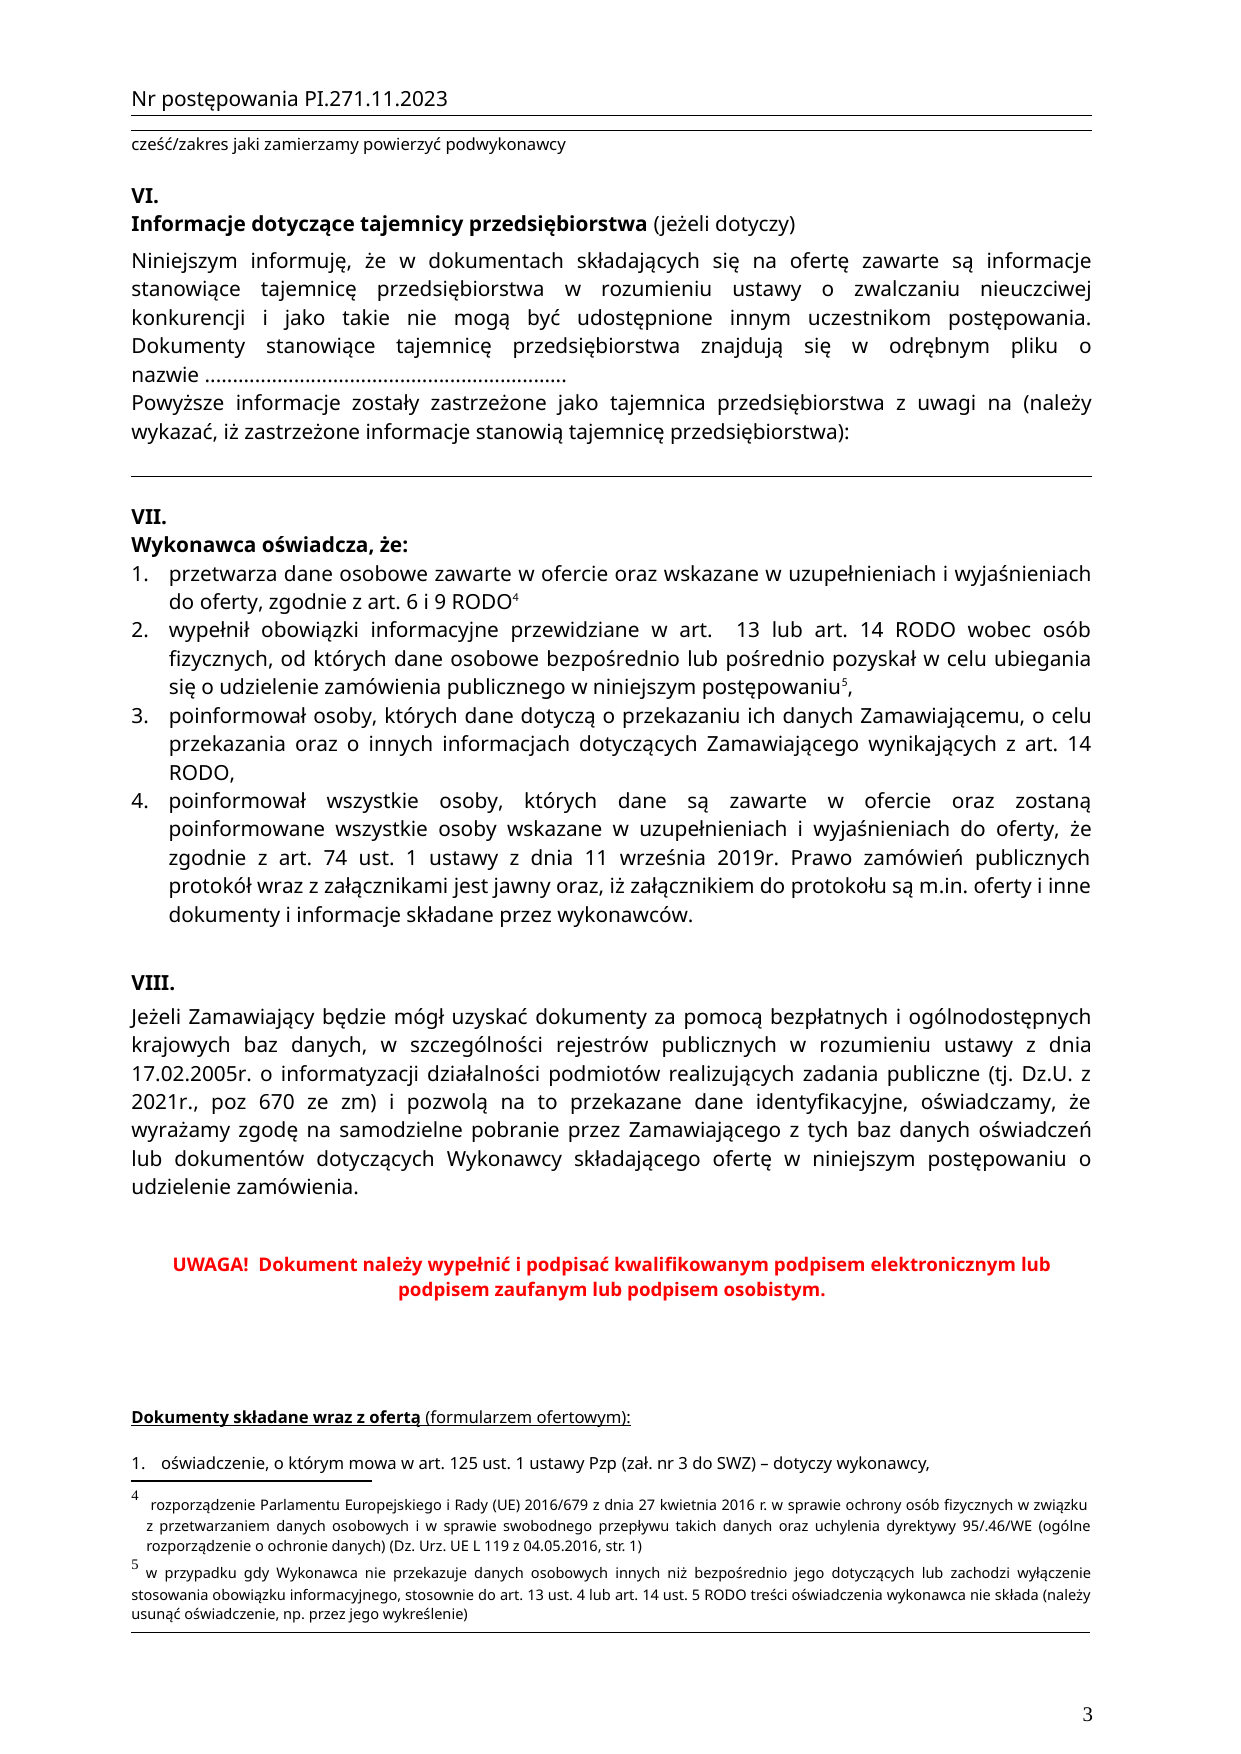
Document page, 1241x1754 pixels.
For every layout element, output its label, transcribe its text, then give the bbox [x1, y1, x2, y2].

list poinformował osoby, których dane dotyczą o przekazaniu ich danych Zamawiającemu, o celu przekazania oraz o innych informacjach dotyczących Zamawiającego wynikających z art. 14 RODO, [131, 701, 1092, 786]
list przetwarza dane osobowe zawarte w ofercie oraz wskazane w uzupełnieniach i wyjaśnieniach do oferty, zgodnie z art. 6 i 9 RODO [131, 559, 1092, 616]
subtitle VII. [131, 502, 1092, 530]
text Niniejszym informuję, że w dokumentach składających się na ofertę zawarte są informacje stanowiące tajemnicę przedsiębiorstwa w rozumieniu ustawy o zwalczaniu nieuczciwej konkurencji i jako takie nie mogą być udostępnione innym uczestnikom postępowania. Dokumenty stanowiące tajemnicę przedsiębiorstwa znajdują się w odrębnym pliku o nazwie ................................................................. [131, 246, 1092, 388]
text Dokumenty składane wraz z ofertą (formularzem ofertowym): [131, 1406, 1092, 1428]
list poinformował wszystkie osoby, których dane są zawarte w ofercie oraz zostaną poinformowane wszystkie osoby wskazane w uzupełnieniach i wyjaśnieniach do oferty, że zgodnie z art. 74 ust. 1 ustawy z dnia 11 września 2019r. Prawo zamówień publicznych protokół wraz z załącznikami jest jawny oraz, iż załącznikiem do protokołu są m.in. oferty i inne dokumenty i informacje składane przez wykonawców. [131, 786, 1092, 928]
text UWAGA! Dokument należy wypełnić i podpisać kwalifikowanym podpisem elektronicznym lub podpisem zaufanym lub podpisem osobistym. [131, 1251, 1092, 1302]
text Informacje dotyczące tajemnicy przedsiębiorstwa (jeżeli dotyczy) [131, 209, 1092, 238]
list wypełnił obowiązki informacyjne przewidziane w art. 13 lub art. 14 RODO wobec osób fizycznych, od których dane osobowe bezpośrednio lub pośrednio pozyskał w celu ubiegania się o udzielenie zamówienia publicznego w niniejszym postępowaniu, [131, 616, 1092, 701]
list Jeżeli Zamawiający będzie mógł uzyskać dokumenty za pomocą bezpłatnych i ogólnodostępnych krajowych baz danych, w szczególności rejestrów publicznych w rozumieniu ustawy z dnia 17.02.2005r. o informatyzacji działalności podmiotów realizujących zadania publiczne (tj. Dz.U. z 2021r., poz 670 ze zm) i pozwolą na to przekazane dane identyfikacyjne, oświadczamy, że wyrażamy zgodę na samodzielne pobranie przez Zamawiającego z tych baz danych oświadczeń lub dokumentów dotyczących Wykonawcy składającego ofertę w niniejszym postępowaniu o udzielenie zamówienia. [131, 1002, 1092, 1201]
list Wykonawca oświadcza, że: [131, 530, 1092, 559]
list oświadczenie, o którym mowa w art. 125 ust. 1 ustawy Pzp (zał. nr 3 do SWZ) – dotyczy wykonawcy, [131, 1451, 1092, 1474]
text Powyższe informacje zostały zastrzeżone jako tajemnica przedsiębiorstwa z uwagi na (należy wykazać, iż zastrzeżone informacje stanowią tajemnicę przedsiębiorstwa): [131, 388, 1092, 445]
subtitle VI. [131, 181, 1092, 209]
text cześć/zakres jaki zamierzamy powierzyć podwykonawcy [131, 131, 1092, 156]
